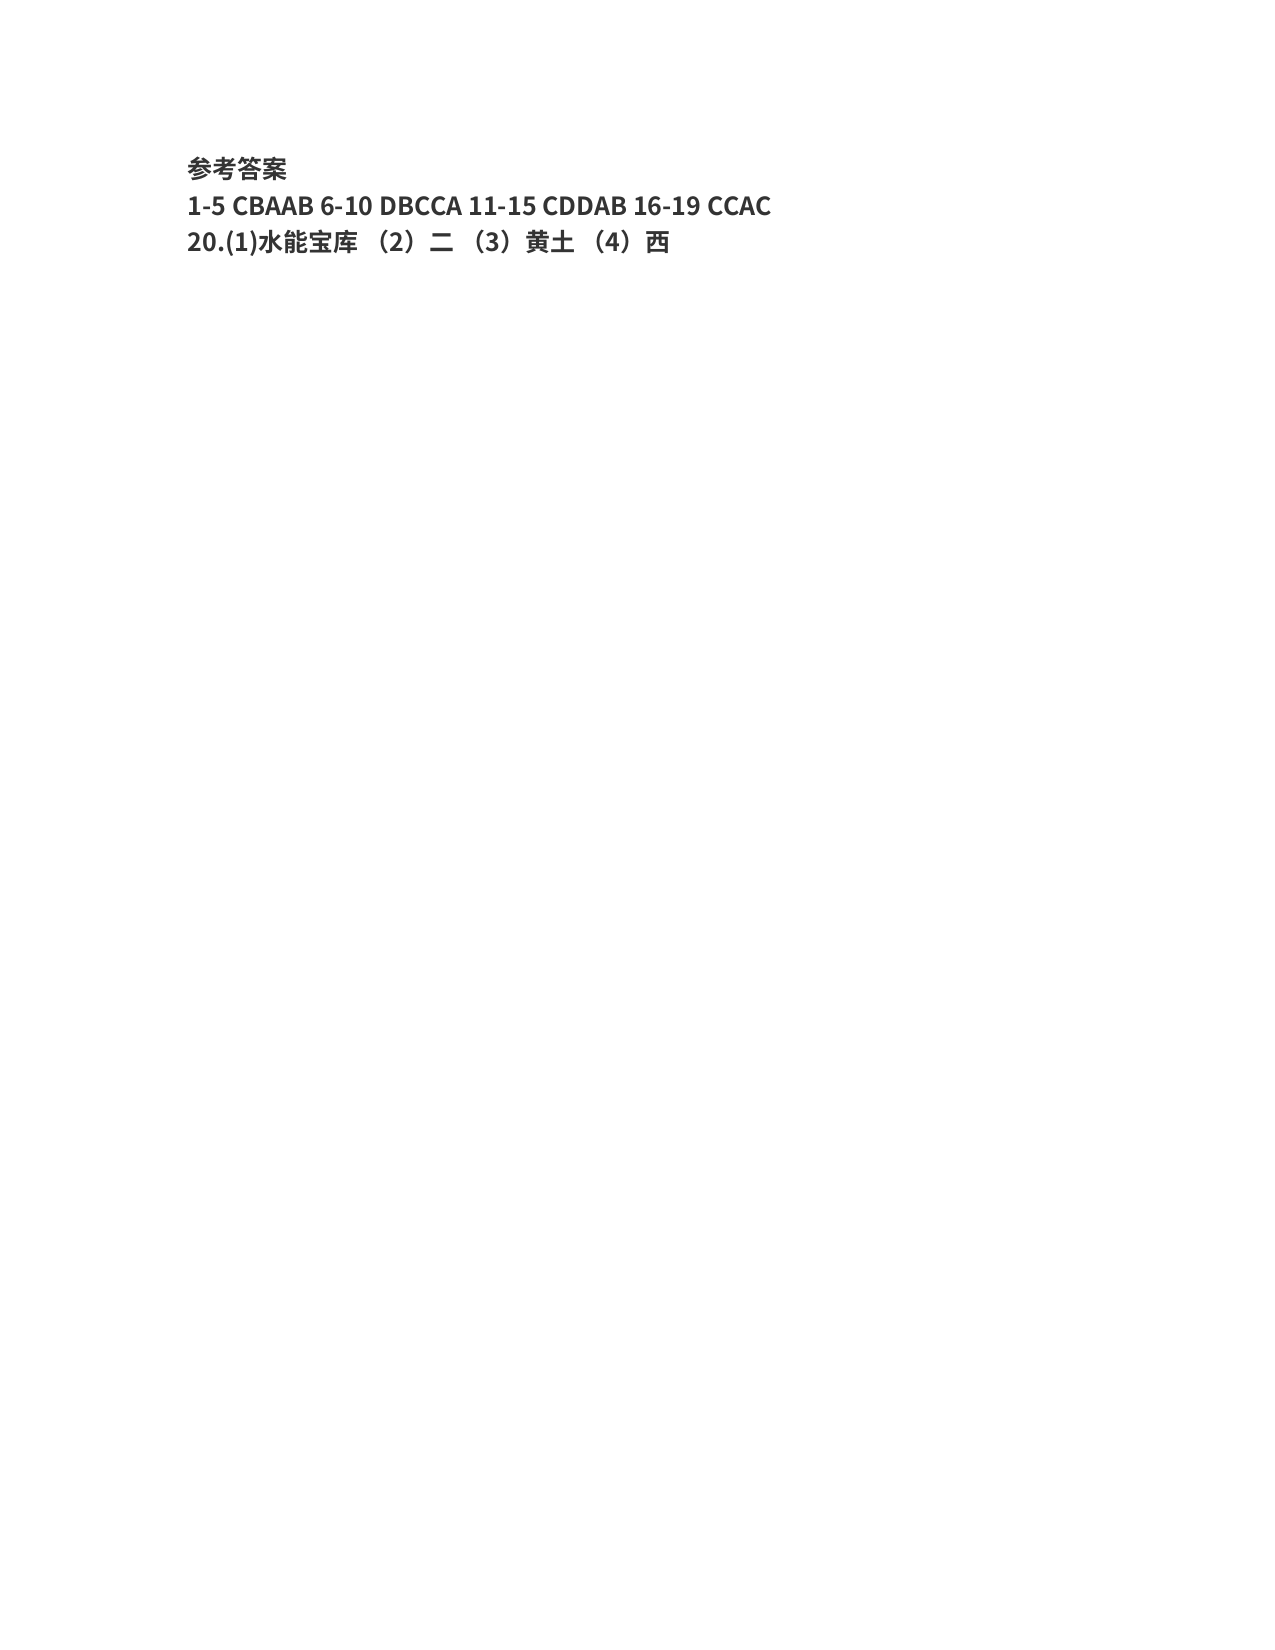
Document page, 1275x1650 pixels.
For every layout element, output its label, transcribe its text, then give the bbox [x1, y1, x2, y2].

text 20.(1)水能宝库 （2）二 （3）黄土 （4）西 [187, 222, 1087, 259]
text 1-5 CBAAB 6-10 DBCCA 11-15 CDDAB 16-19 CCAC [187, 186, 1087, 222]
text 参考答案 [187, 150, 1087, 186]
